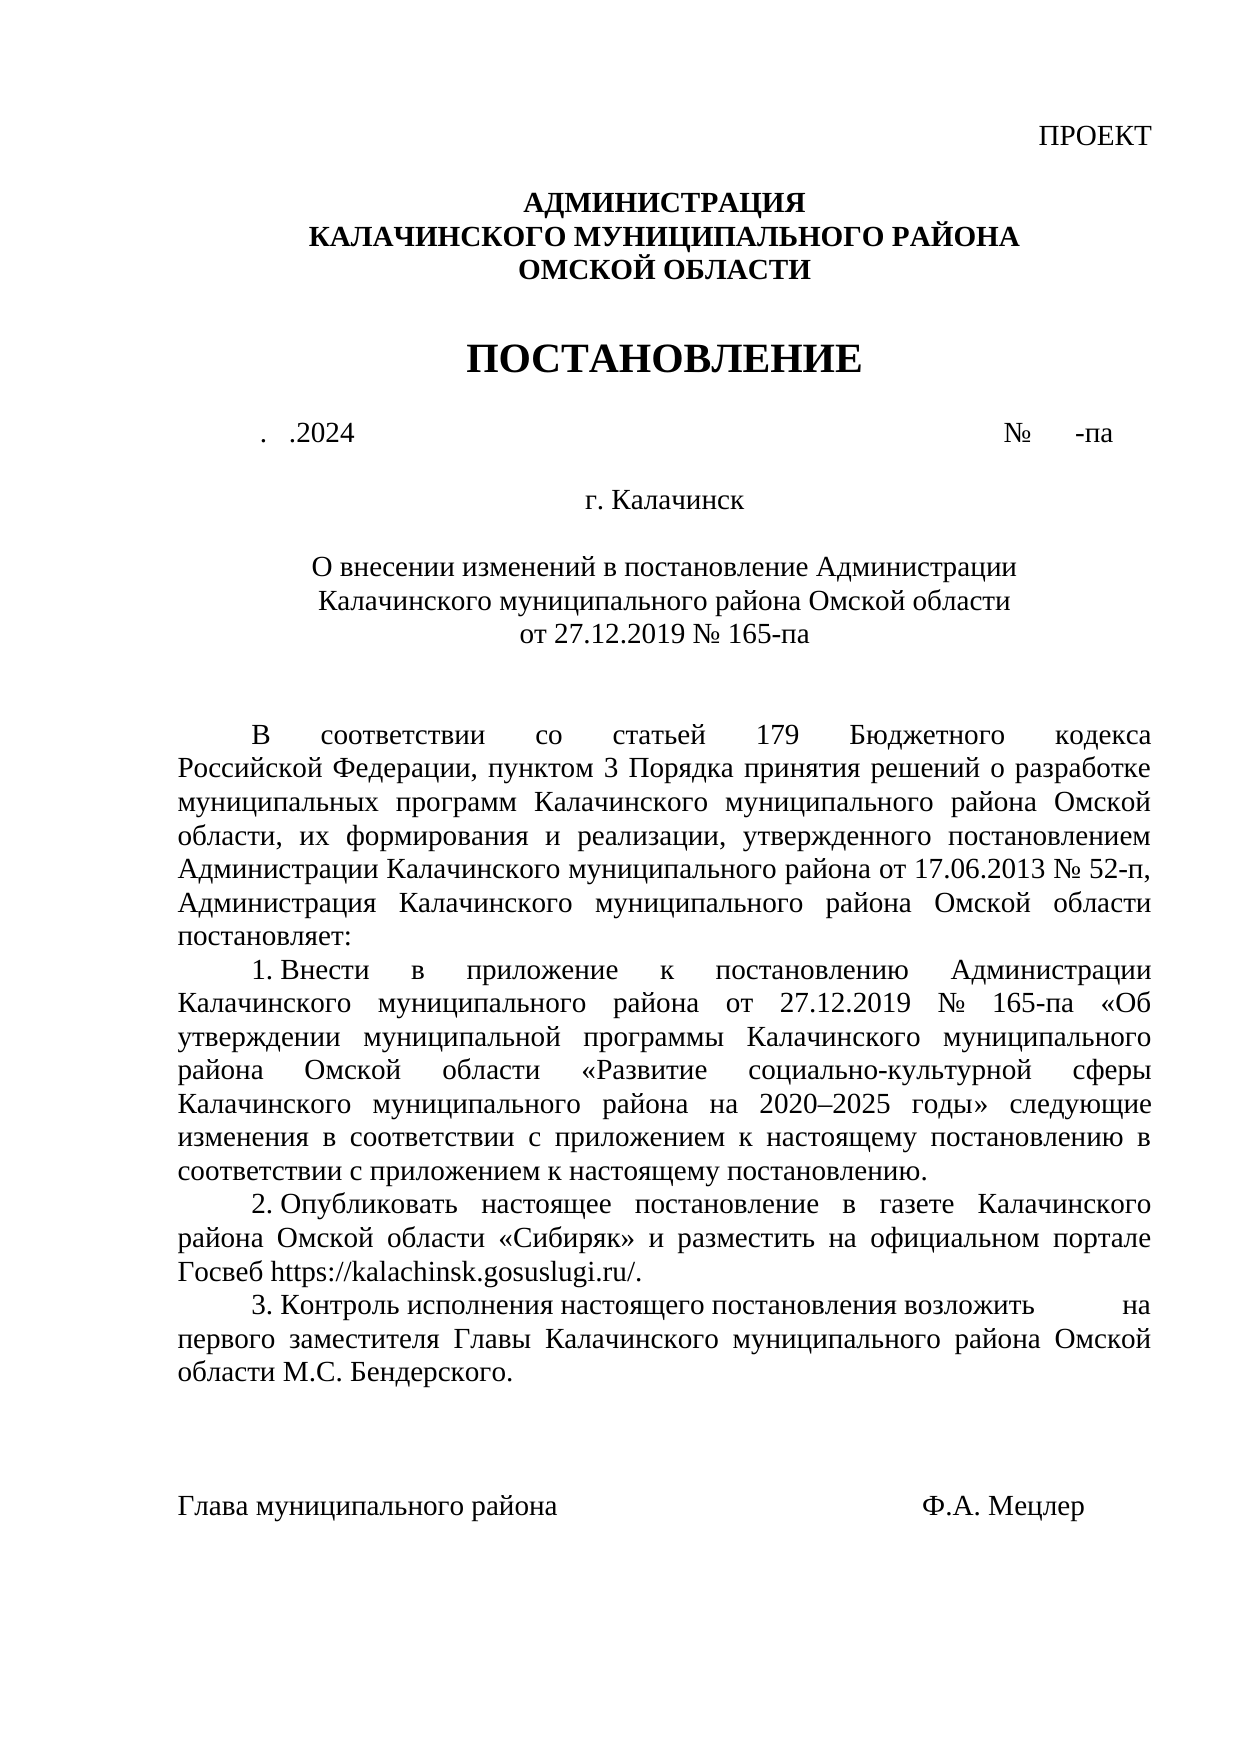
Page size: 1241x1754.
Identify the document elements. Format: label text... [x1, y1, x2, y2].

text . .2024 № -па [177, 415, 1152, 449]
list Опубликовать настоящее постановление в газете Калачинского района Омской области «Сибиряк» и разместить на официальном портале Госвеб https://kalachinsk.gosuslugi.ru/. [177, 1187, 1152, 1287]
list Глава муниципального района Ф.А. Мецлер [177, 1488, 1152, 1522]
text г. Калачинск [177, 482, 1152, 516]
list Внести в приложение к постановлению Администрации Калачинского муниципального района от 27.12.2019 № 165-па «Об утверждении муниципальной программы Калачинского муниципального района Омской области «Развитие социально-культурной сферы Калачинского муниципального района на 2020–2025 годы» следующие изменения в соответствии с приложением к настоящему постановлению в соответствии с приложением к настоящему постановлению. [177, 952, 1152, 1187]
text ПОСТАНОВЛЕНИЕ [177, 334, 1152, 382]
text КАЛАЧИНСКОГО МУНИЦИПАЛЬНОГО РАЙОНА [177, 219, 1152, 252]
text ОМСКОЙ ОБЛАСТИ [177, 252, 1152, 286]
text Калачинского муниципального района Омской области [177, 583, 1152, 616]
text В соответствии со статьей 179 Бюджетного кодекса Российской Федерации, пунктом 3 Порядка принятия решений о разработке муниципальных программ Калачинского муниципального района Омской области, их формирования и реализации, утвержденного постановлением Администрации Калачинского муниципального района от 17.06.2013 № 52-п, Администрация Калачинского муниципального района Омской области постановляет: [177, 717, 1152, 952]
text О внесении изменений в постановление Администрации [177, 549, 1152, 583]
text АДМИНИСТРАЦИЯ [177, 185, 1152, 219]
text от 27.12.2019 № 165-па [177, 616, 1152, 650]
list Контроль исполнения настоящего постановления возложить на первого заместителя Главы Калачинского муниципального района Омской области М.С. Бендерского. [177, 1287, 1152, 1388]
text ПРОЕКТ [177, 118, 1152, 152]
